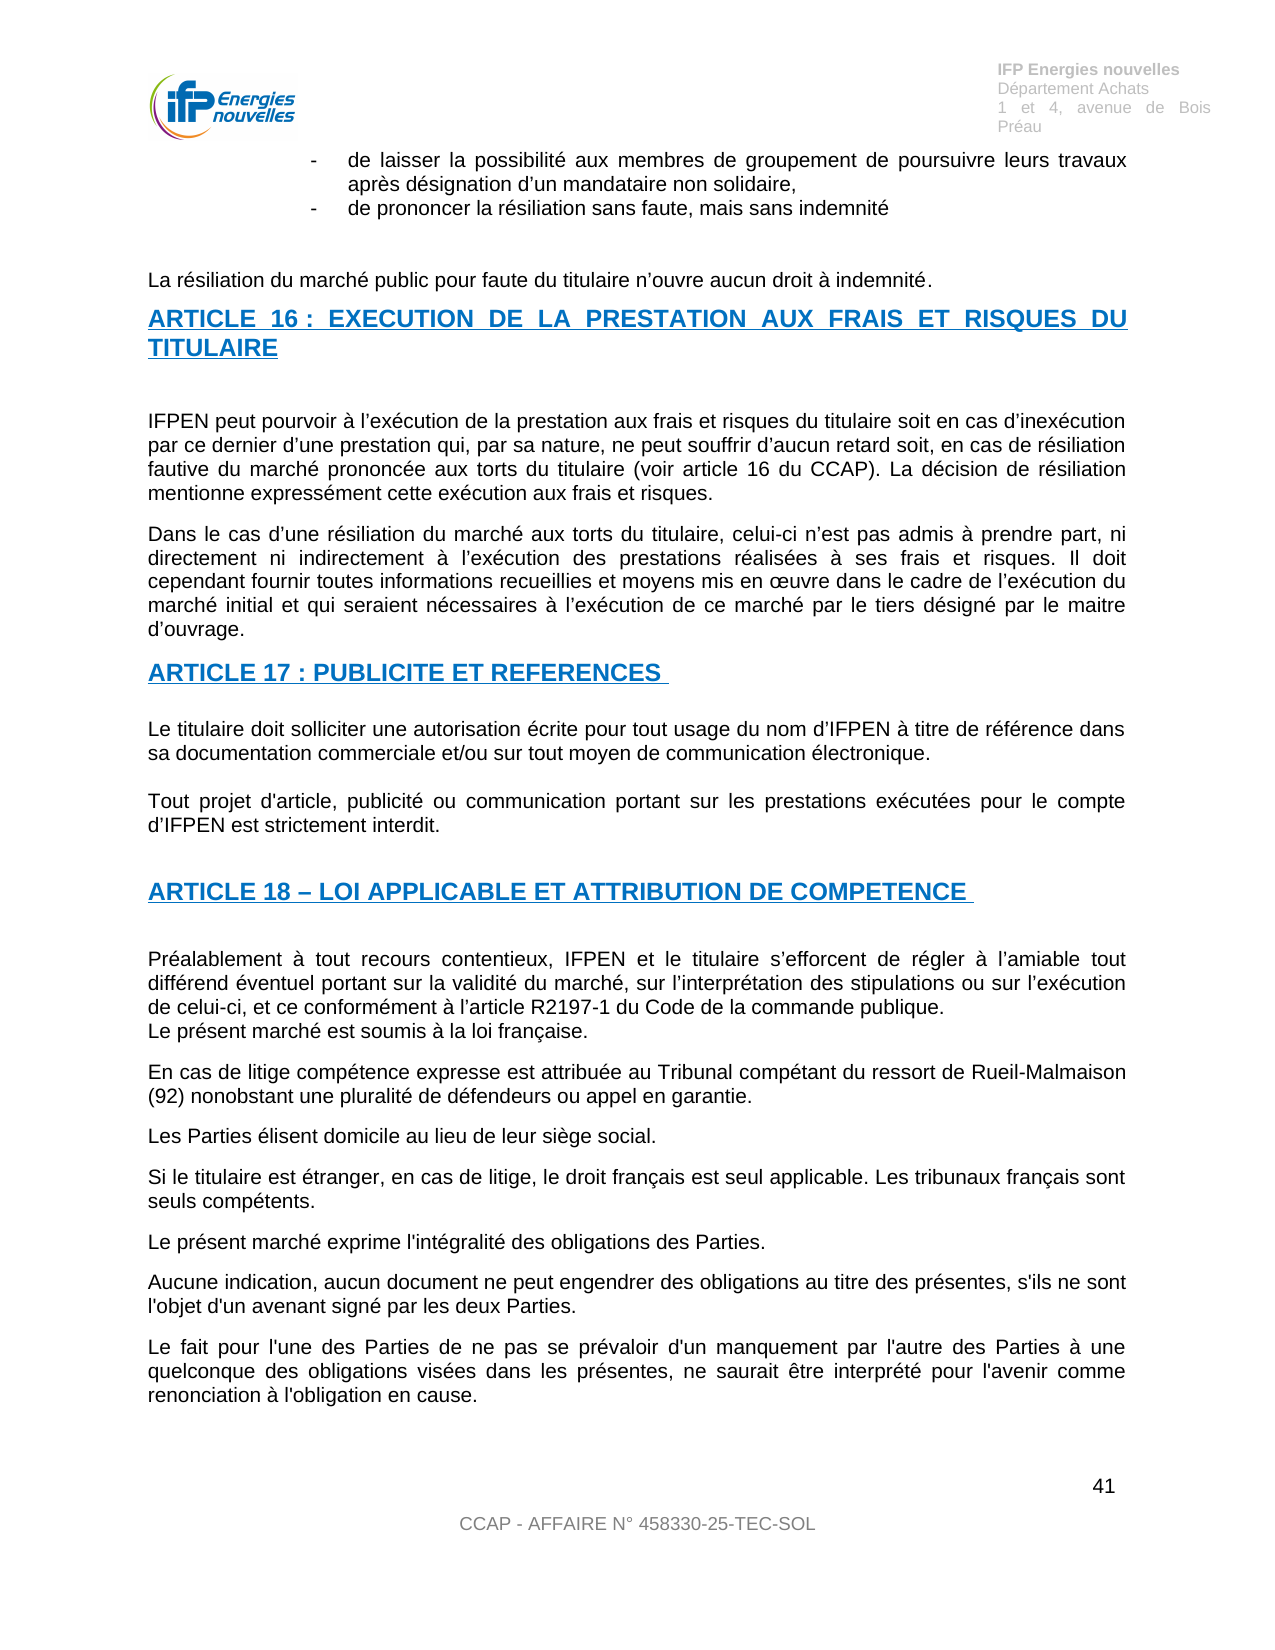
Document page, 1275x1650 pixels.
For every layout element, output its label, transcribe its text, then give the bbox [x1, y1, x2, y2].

text Si le titulaire est étranger, en cas de litige, le droit français est seul applicable. Les tribunaux français sont seuls compétents. [148, 1165, 1127, 1213]
text Dans le cas d’une résiliation du marché aux torts du titulaire, celui-ci n’est pas admis à prendre part, ni directement ni indirectement à l’exécution des prestations réalisées à ses frais et risques. Il doit cependant fournir toutes informations recueillies et moyens mis en œuvre dans le cadre de l’exécution du marché initial et qui seraient nécessaires à l’exécution de ce marché par le tiers désigné par le maitre d’ouvrage. [148, 521, 1127, 641]
text IFPEN peut pourvoir à l’exécution de la prestation aux frais et risques du titulaire soit en cas d’inexécution par ce dernier d’une prestation qui, par sa nature, ne peut souffrir d’aucun retard soit, en cas de résiliation fautive du marché prononcée aux torts du titulaire (voir article 16 du CCAP). La décision de résiliation mentionne expressément cette exécution aux frais et risques. [148, 409, 1127, 505]
list de prononcer la résiliation sans faute, mais sans indemnité [310, 196, 1127, 219]
text Tout projet d'article, publicité ou communication portant sur les prestations exécutées pour le compte d’IFPEN est strictement interdit. [148, 789, 1127, 837]
text ARTICLE 16 : EXECUTION DE LA PRESTATION AUX FRAIS ET RISQUES DU TITULAIRE [148, 330, 1128, 361]
text La résiliation du marché public pour faute du titulaire n’ouvre aucun droit à indemnité. [148, 267, 1127, 291]
text ARTICLE 16 : EXECUTION DE LA PRESTATION AUX FRAIS ET RISQUES DU TITULAIRE [148, 304, 1128, 329]
text Aucune indication, aucun document ne peut engendrer des obligations au titre des présentes, s'ils ne sont l'objet d'un avenant signé par les deux Parties. [148, 1270, 1127, 1318]
text ARTICLE 17 : PUBLICITE ET REFERENCES [148, 658, 1128, 687]
text Le titulaire doit solliciter une autorisation écrite pour tout usage du nom d’IFPEN à titre de référence dans sa documentation commerciale et/ou sur tout moyen de communication électronique. [148, 717, 1127, 765]
text Le fait pour l'une des Parties de ne pas se prévaloir d'un manquement par l'autre des Parties à une quelconque des obligations visées dans les présentes, ne saurait être interprété pour l'avenir comme renonciation à l'obligation en cause. [148, 1335, 1127, 1407]
picture [147, 73, 298, 141]
text Le présent marché exprime l'intégralité des obligations des Parties. [148, 1229, 1127, 1253]
text Les Parties élisent domicile au lieu de leur siège social. [148, 1124, 1127, 1148]
text ARTICLE 18 – LOI APPLICABLE ET ATTRIBUTION DE COMPETENCE [148, 877, 1128, 906]
text Préalablement à tout recours contentieux, IFPEN et le titulaire s’efforcent de régler à l’amiable tout différend éventuel portant sur la validité du marché, sur l’interprétation des stipulations ou sur l’exécution de celui-ci, et ce conformément à l’article R2197-1 du Code de la commande publique. [148, 947, 1127, 1019]
text En cas de litige compétence expresse est attribuée au Tribunal compétant du ressort de Rueil-Malmaison (92) nonobstant une pluralité de défendeurs ou appel en garantie. [148, 1060, 1127, 1108]
text Le présent marché est soumis à la loi française. [148, 1019, 1127, 1043]
list de laisser la possibilité aux membres de groupement de poursuivre leurs travaux après désignation d’un mandataire non solidaire, [310, 148, 1127, 196]
